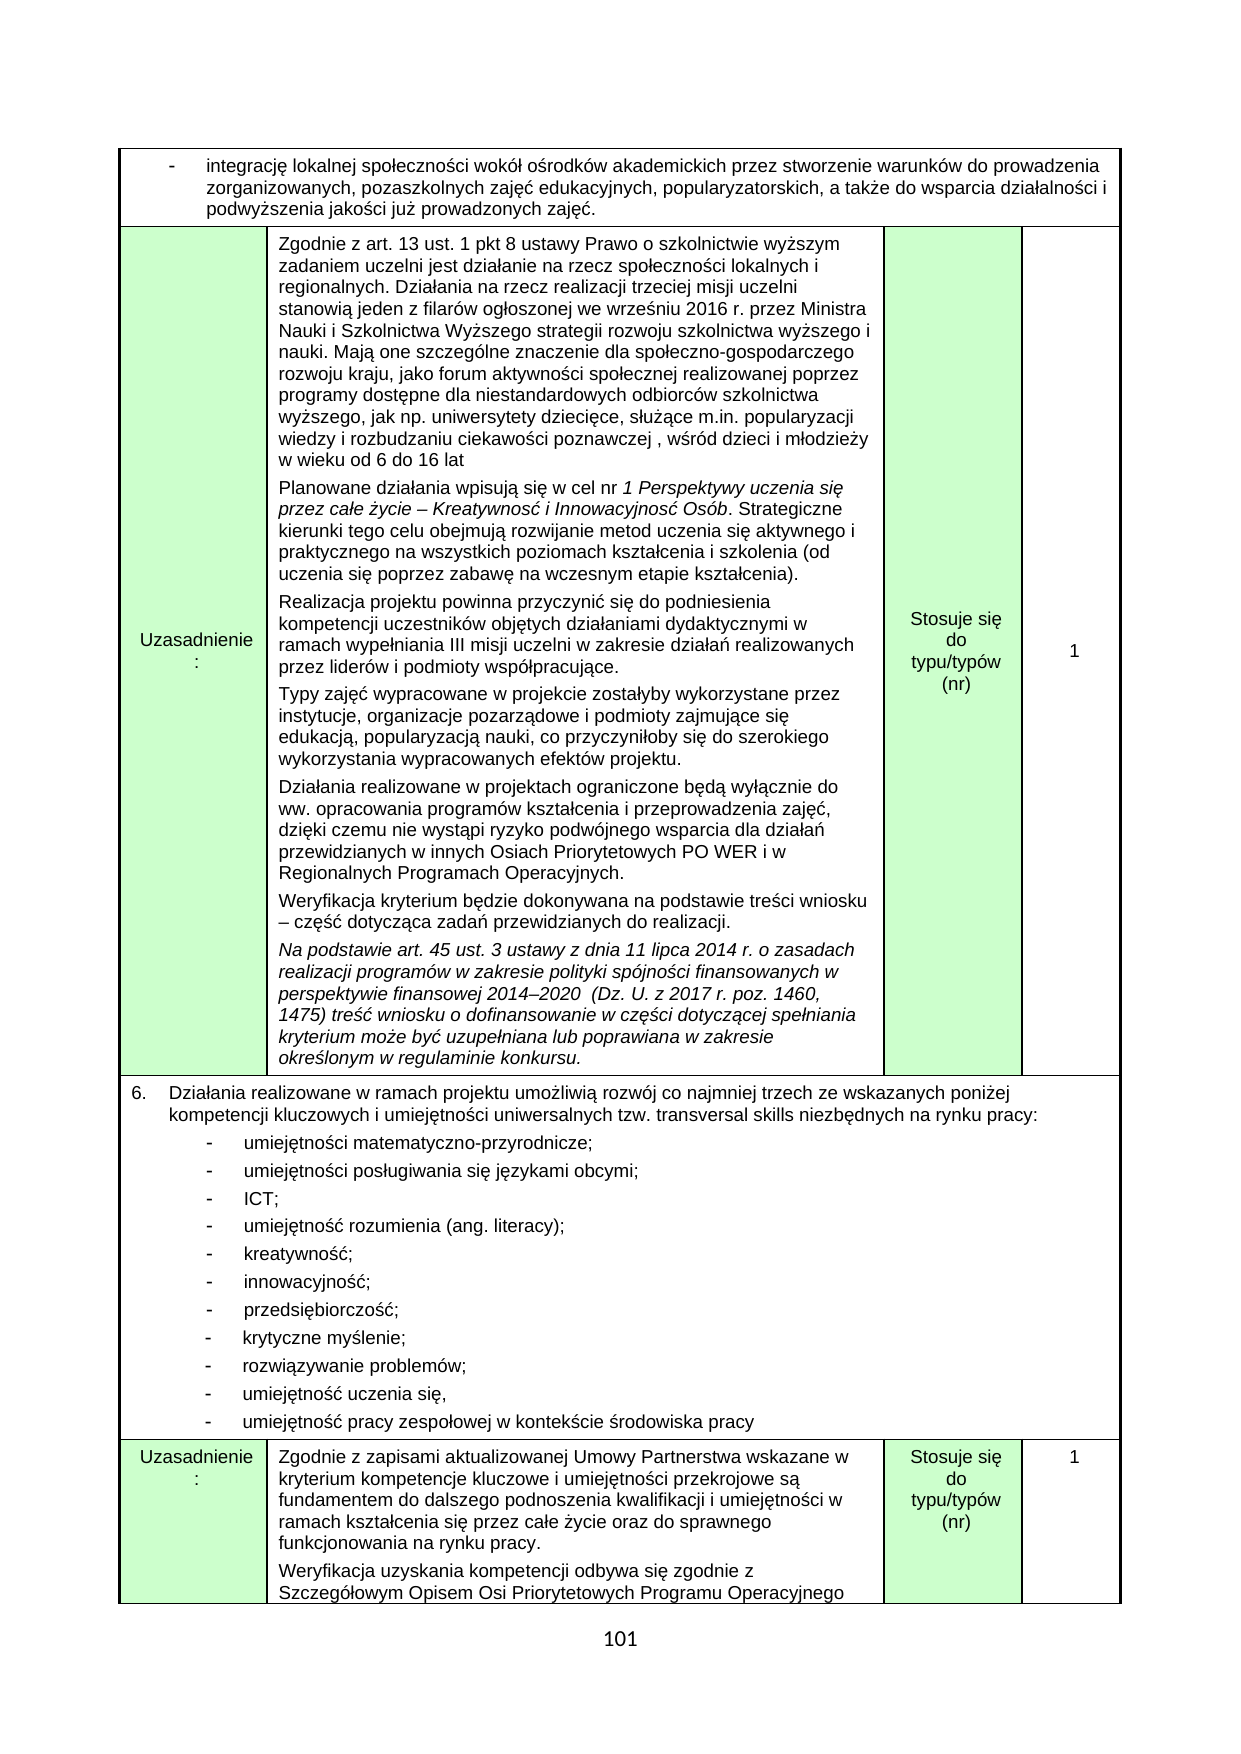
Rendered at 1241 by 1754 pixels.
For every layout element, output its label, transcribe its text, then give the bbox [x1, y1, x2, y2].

table_cell Zgodnie z art. 13 ust. 1 pkt 8 ustawy Prawo o szkolnictwie wyższym zadaniem uczelni jest działanie na rzecz społeczności lokalnych i regionalnych. Działania na rzecz realizacji trzeciej misji uczelni stanowią jeden z filarów ogłoszonej we wrześniu 2016 r. przez Ministra Nauki i Szkolnictwa Wyższego strategii rozwoju szkolnictwa wyższego i nauki. Mają one szczególne znaczenie dla społeczno-gospodarczego rozwoju kraju, jako forum aktywności społecznej realizowanej poprzez programy dostępne dla niestandardowych odbiorców szkolnictwa wyższego, jak np. uniwersytety dziecięce, służące m.in. popularyzacji wiedzy i rozbudzaniu ciekawości poznawczej , wśród dzieci i młodzieży w wieku od 6 do 16 lat Planowane działania wpisują się w cel nr 1 Perspektywy uczenia się przez całe życie – Kreatywnosć i Innowacyjnosć Osób. Strategiczne kierunki tego celu obejmują rozwijanie metod uczenia się aktywnego i praktycznego na wszystkich poziomach kształcenia i szkolenia (od uczenia się poprzez zabawę na wczesnym etapie kształcenia). Realizacja projektu powinna przyczynić się do podniesienia kompetencji uczestników objętych działaniami dydaktycznymi w ramach wypełniania III misji uczelni w zakresie działań realizowanych przez liderów i podmioty współpracujące. Typy zajęć wypracowane w projekcie zostałyby wykorzystane przez instytucje, organizacje pozarządowe i podmioty zajmujące się edukacją, popularyzacją nauki, co przyczyniłoby się do szerokiego wykorzystania wypracowanych efektów projektu. Działania realizowane w projektach ograniczone będą wyłącznie do ww. opracowania programów kształcenia i przeprowadzenia zajęć, dzięki czemu nie wystąpi ryzyko podwójnego wsparcia dla działań przewidzianych w innych Osiach Priorytetowych PO WER i w Regionalnych Programach Operacyjnych. Weryfikacja kryterium będzie dokonywana na podstawie treści wniosku – część dotycząca zadań przewidzianych do realizacji. Na podstawie art. 45 ust. 3 ustawy z dnia 11 lipca 2014 r. o zasadach realizacji programów w zakresie polityki spójności finansowanych w perspektywie finansowej 2014–2020 (Dz. U. z 2017 r. poz. 1460, 1475) treść wniosku o dofinansowanie w części dotyczącej spełniania kryterium może być uzupełniana lub poprawiana w zakresie określonym w regulaminie konkursu. [268, 227, 883, 1075]
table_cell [885, 1440, 1021, 1603]
table_cell 1 [1023, 227, 1119, 1075]
table_cell Uzasadnienie: [121, 227, 266, 1075]
table_cell 1 [1023, 1440, 1119, 1603]
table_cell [121, 149, 1119, 226]
table_cell Stosuje się do typu/typów (nr) [885, 227, 1021, 1075]
table_cell Działania realizowane w ramach projektu umożliwią rozwój co najmniej trzech ze wskazanych poniżej kompetencji kluczowych i umiejętności uniwersalnych tzw. transversal skills niezbędnych na rynku pracy: umiejętności matematyczno-przyrodnicze; umiejętności posługiwania się językami obcymi; ICT; umiejętność rozumienia (ang. literacy); kreatywność; innowacyjność; przedsiębiorczość; krytyczne myślenie; rozwiązywanie problemów; umiejętność uczenia się, umiejętność pracy zespołowej w kontekście środowiska pracy [121, 1076, 1119, 1438]
table_cell Uzasadnienie: [121, 1440, 266, 1603]
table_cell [268, 1440, 883, 1603]
